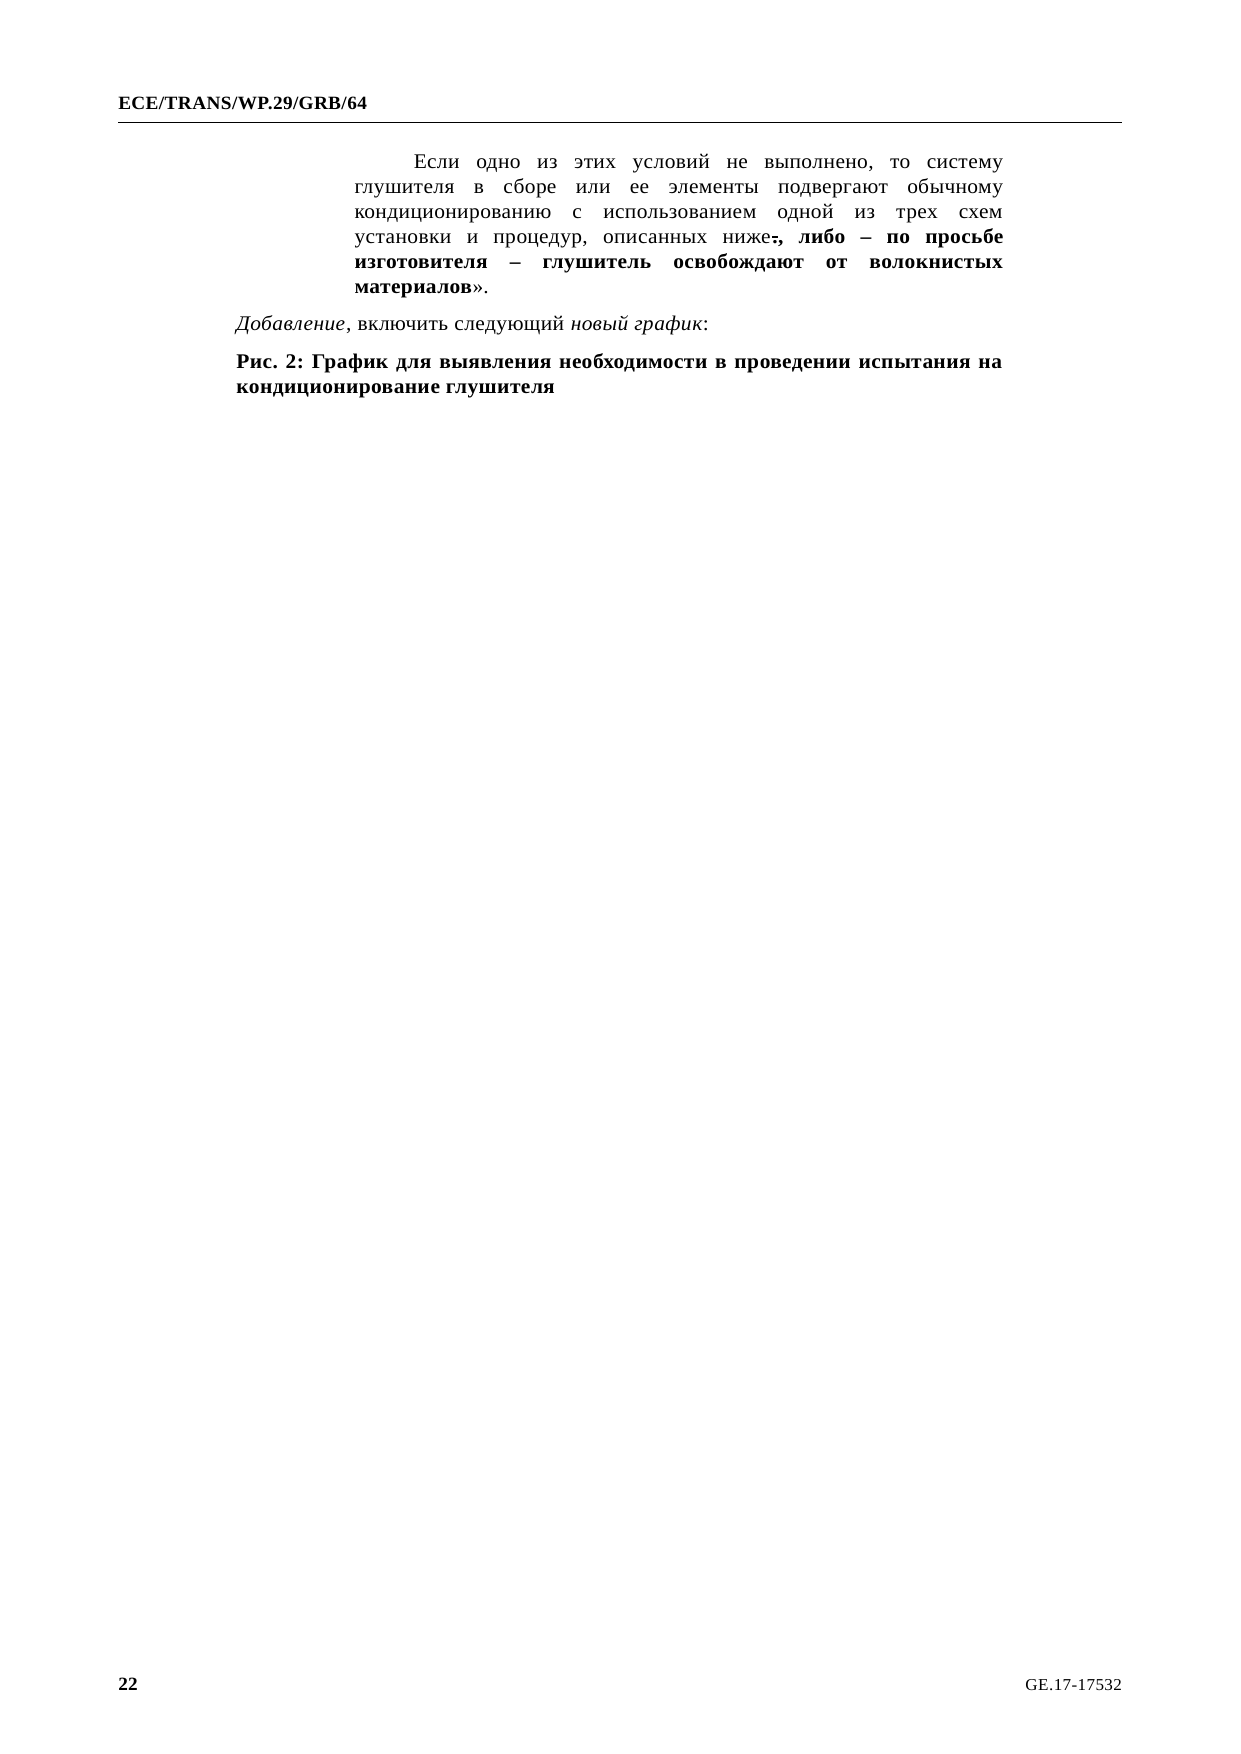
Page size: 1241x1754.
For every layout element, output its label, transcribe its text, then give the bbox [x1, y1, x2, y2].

text Рис. 2: График для выявления необходимости в проведении испытания на кондиционирование глушителя [236, 348, 1004, 398]
text Если одно из этих условий не выполнено, то систему глушителя в сборе или ее элементы подвергают обычному кондиционированию с использованием одной из трех схем установки и процедур, описанных ниже., либо – по просьбе изготовителя – глушитель освобождают от волокнистых материалов». [354, 148, 1004, 298]
text Добавление, включить следующий новый график: [236, 310, 1004, 335]
